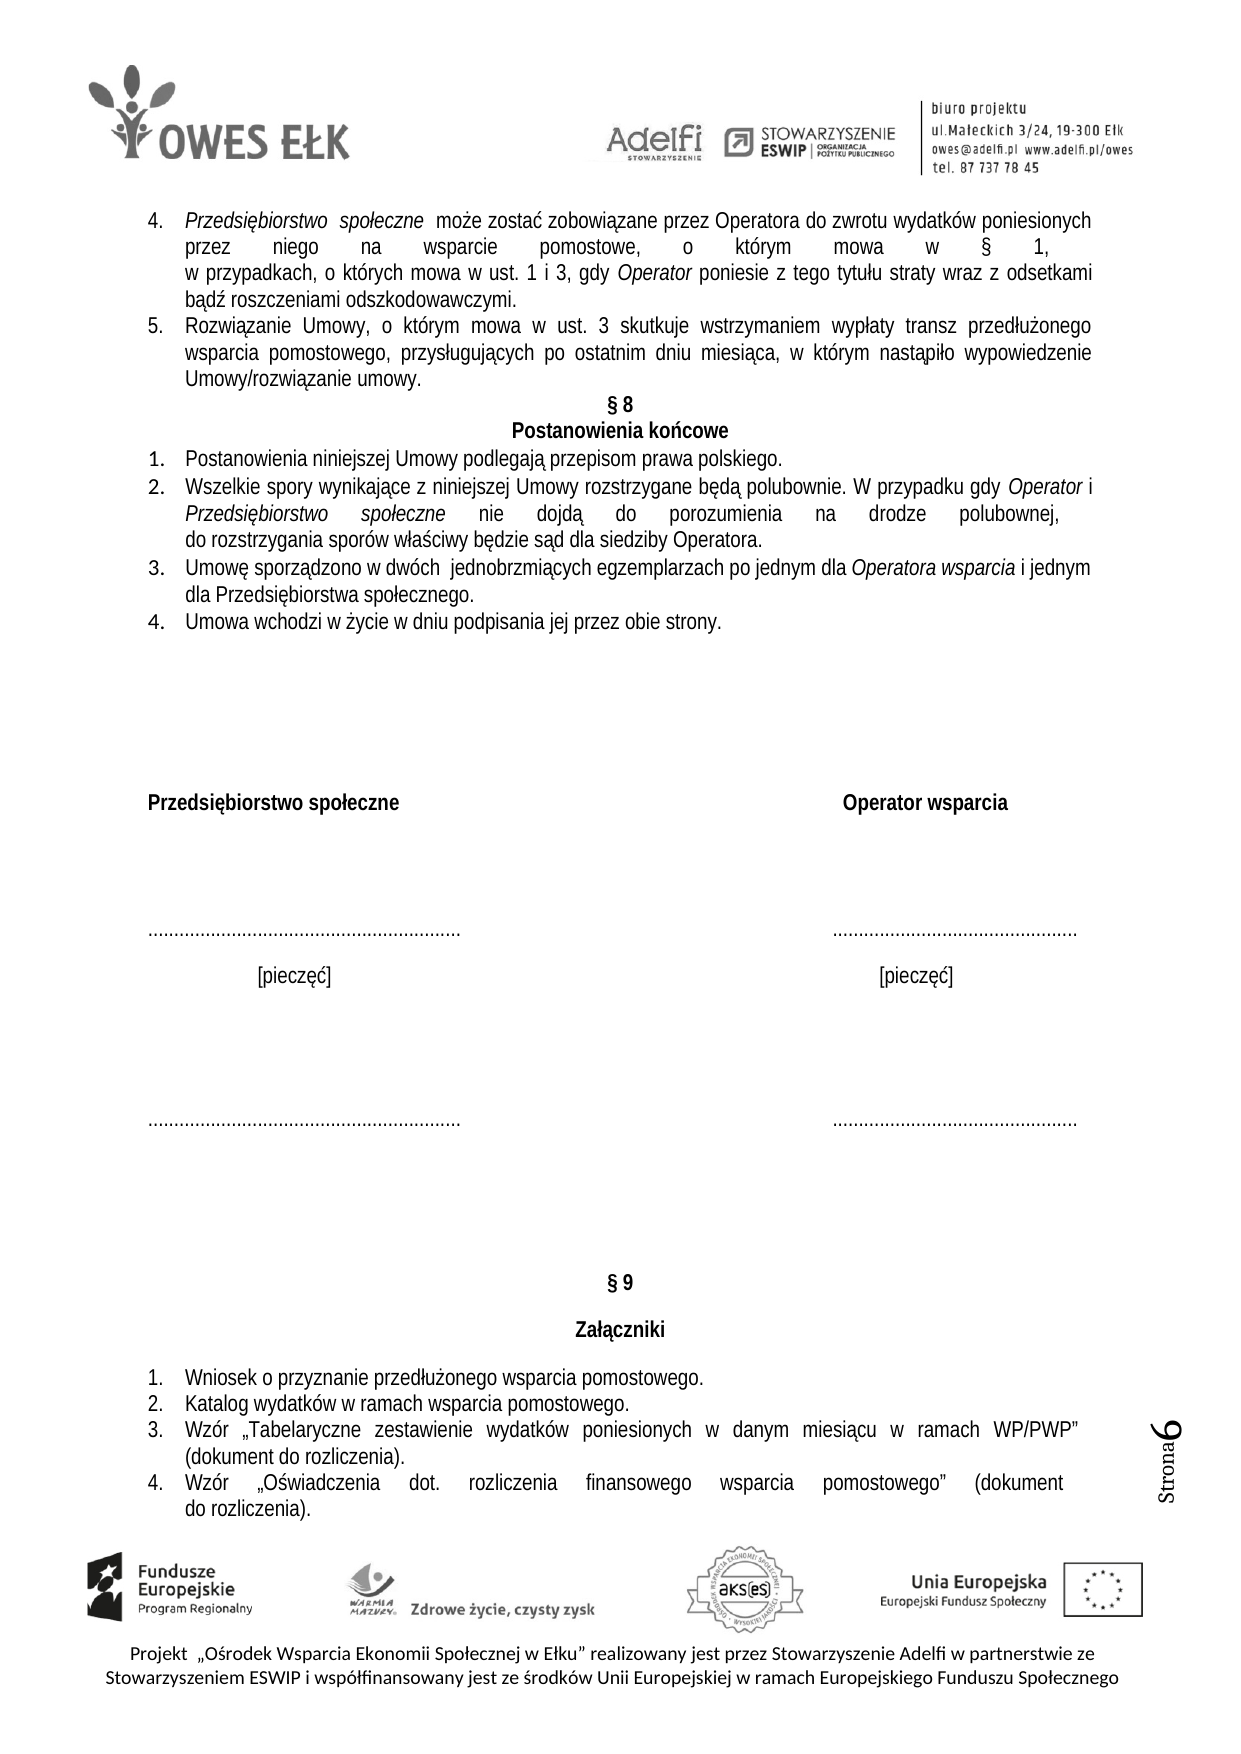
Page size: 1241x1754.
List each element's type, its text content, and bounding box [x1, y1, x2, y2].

text Załączniki [148, 1316, 1093, 1343]
list Katalog wydatków w ramach wsparcia pomostowego. [148, 1390, 1093, 1416]
list Umowę sporządzono w dwóch jednobrzmiących egzemplarzach po jednym dla Operatora wsparcia i jednym dla Przedsiębiorstwa społecznego. [148, 553, 1093, 607]
list Przedsiębiorstwo społeczne może zostać zobowiązane przez Operatora do zwrotu wydatków poniesionych przez niego na wsparcie pomostowe, o którym mowa w § 1, w przypadkach, o których mowa w ust. 1 i 3, gdy Operator poniesie z tego tytułu straty wraz z odsetkami bądź roszczeniami odszkodowawczymi. [148, 207, 1093, 312]
list Rozwiązanie Umowy, o którym mowa w ust. 3 skutkuje wstrzymaniem wypłaty transz przedłużonego wsparcia pomostowego, przysługujących po ostatnim dniu miesiąca, w którym nastąpiło wypowiedzenie Umowy/rozwiązanie umowy. [148, 312, 1093, 391]
text [pieczęć] [pieczęć] [148, 962, 1093, 989]
list Wszelkie spory wynikające z niniejszej Umowy rozstrzygane będą polubownie. W przypadku gdy Operator i Przedsiębiorstwo społeczne nie dojdą do porozumienia na drodze polubownej, do rozstrzygania sporów właściwy będzie sąd dla siedziby Operatora. [148, 472, 1093, 553]
list Postanowienia niniejszej Umowy podlegają przepisom prawa polskiego. [148, 444, 1093, 472]
picture [88, 65, 1218, 182]
picture [14, 1530, 1217, 1641]
list Umowa wchodzi w życie w dniu podpisania jej przez obie strony. [148, 607, 1093, 635]
text ............................................................ ............................................... [148, 915, 1093, 942]
text § 9 [148, 1269, 1093, 1296]
text Przedsiębiorstwo społeczne Operator wsparcia [148, 789, 1093, 815]
list Wniosek o przyznanie przedłużonego wsparcia pomostowego. [148, 1363, 1093, 1390]
list Wzór „Oświadczenia dot. rozliczenia finansowego wsparcia pomostowego” (dokument do rozliczenia). [148, 1469, 1093, 1522]
list Wzór „Tabelaryczne zestawienie wydatków poniesionych w danym miesiącu w ramach WP/PWP” (dokument do rozliczenia). [148, 1416, 1093, 1469]
text ............................................................ ............................................... [148, 1105, 1093, 1132]
text § 8 Postanowienia końcowe [148, 391, 1093, 444]
